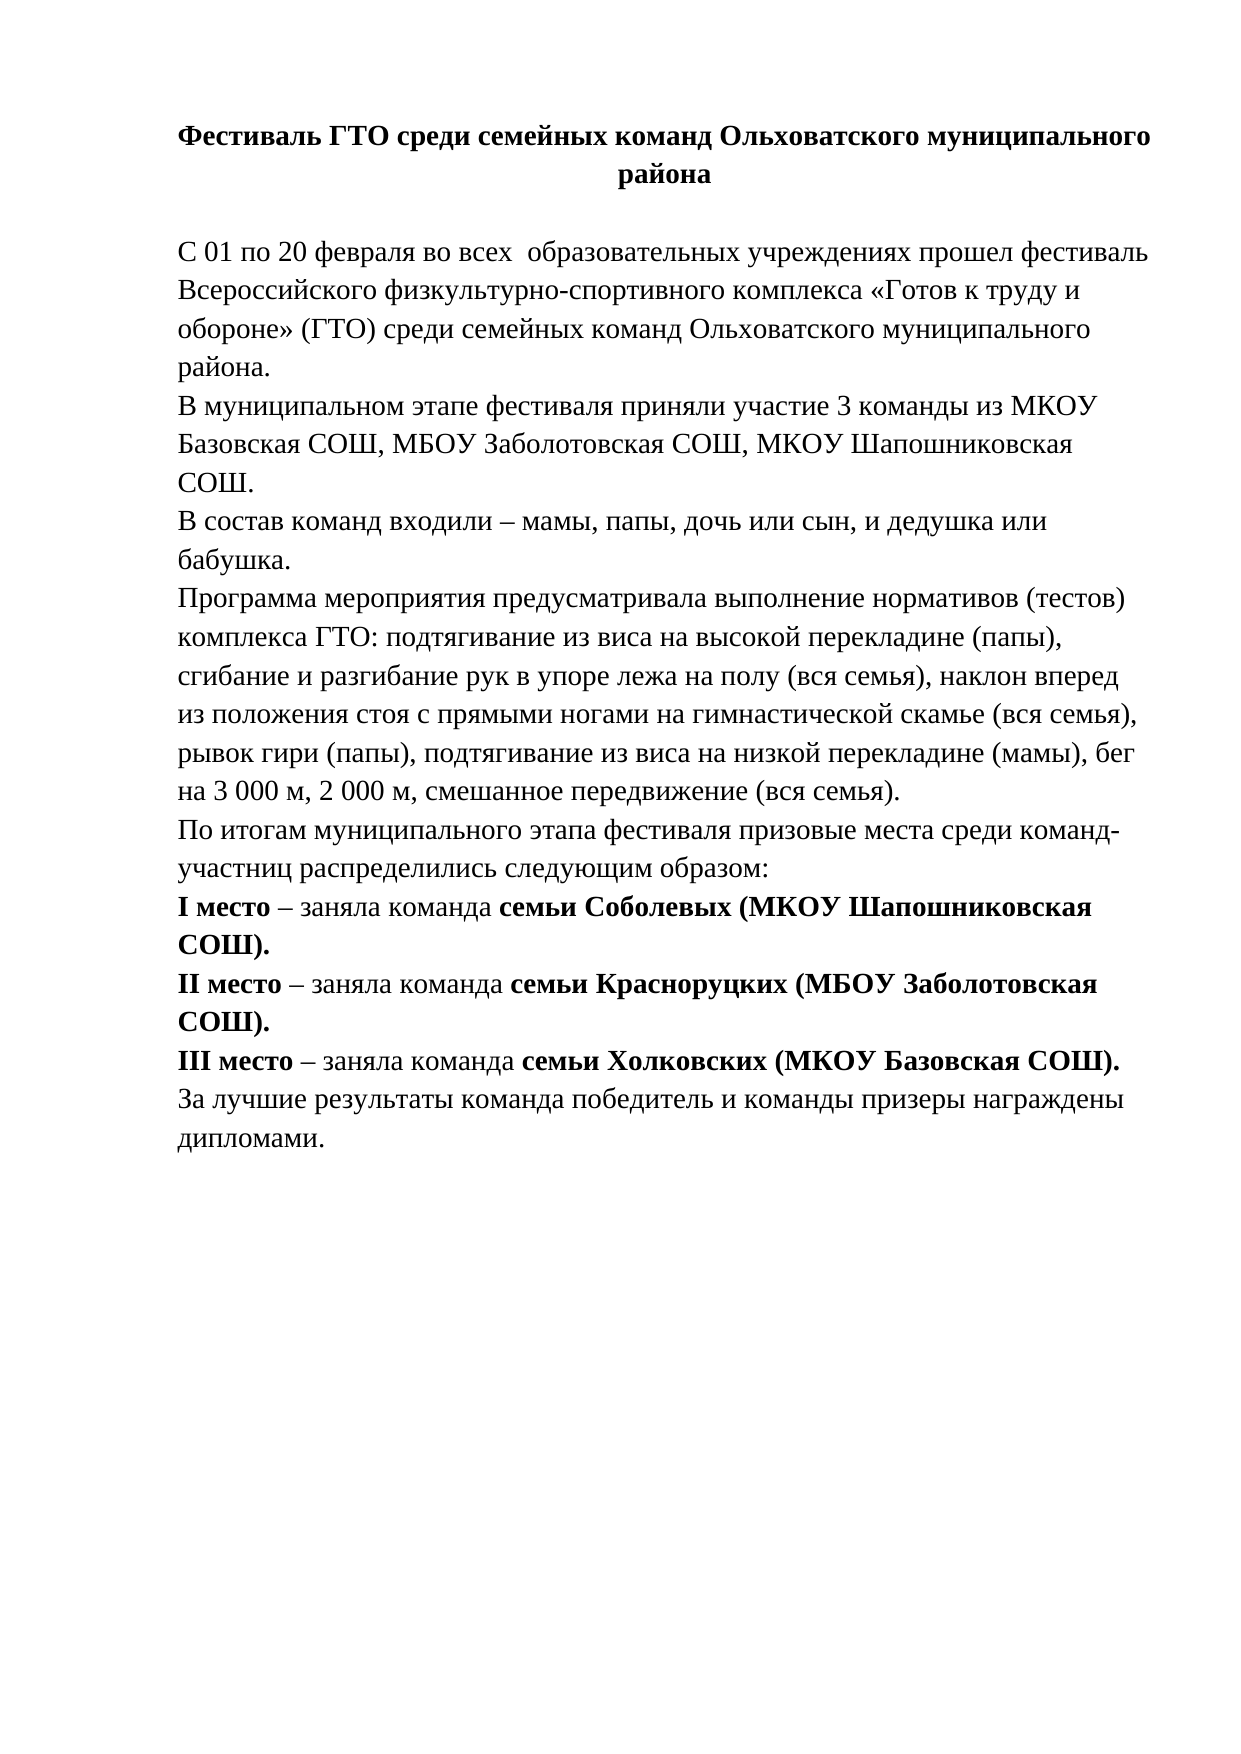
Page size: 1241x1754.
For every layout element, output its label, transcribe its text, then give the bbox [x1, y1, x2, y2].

text В муниципальном этапе фестиваля приняли участие 3 команды из МКОУ Базовская СОШ, МБОУ Заболотовская СОШ, МКОУ Шапошниковская СОШ. В состав команд входили – мамы, папы, дочь или сын, и дедушка или бабушка. Программа мероприятия предусматривала выполнение нормативов (тестов) комплекса ГТО: подтягивание из виса на высокой перекладине (папы), сгибание и разгибание рук в упоре лежа на полу (вся семья), наклон вперед из положения стоя с прямыми ногами на гимнастической скамье (вся семья), рывок гири (папы), подтягивание из виса на низкой перекладине (мамы), бег на 3 000 м, 2 000 м, смешанное передвижение (вся семья). По итогам муниципального этапа фестиваля призовые места среди команд-участниц распределились следующим образом: [177, 388, 1152, 884]
text II место – заняла команда семьи Красноруцких (МБОУ Заболотовская СОШ). III место – заняла команда семьи Холковских (МКОУ Базовская СОШ). [177, 966, 1152, 1077]
text За лучшие результаты команда победитель и команды призеры награждены дипломами. [177, 1082, 1152, 1154]
text С 01 по 20 февраля во всех образовательных учреждениях прошел фестиваль Всероссийского физкультурно-спортивного комплекса «Готов к труду и обороне» (ГТО) среди семейных команд Ольховатского муниципального района. [177, 234, 1152, 383]
text Фестиваль ГТО среди семейных команд Ольховатского муниципального района [177, 118, 1152, 190]
text I место – заняла команда семьи Соболевых (МКОУ Шапошниковская СОШ). [177, 889, 1152, 961]
